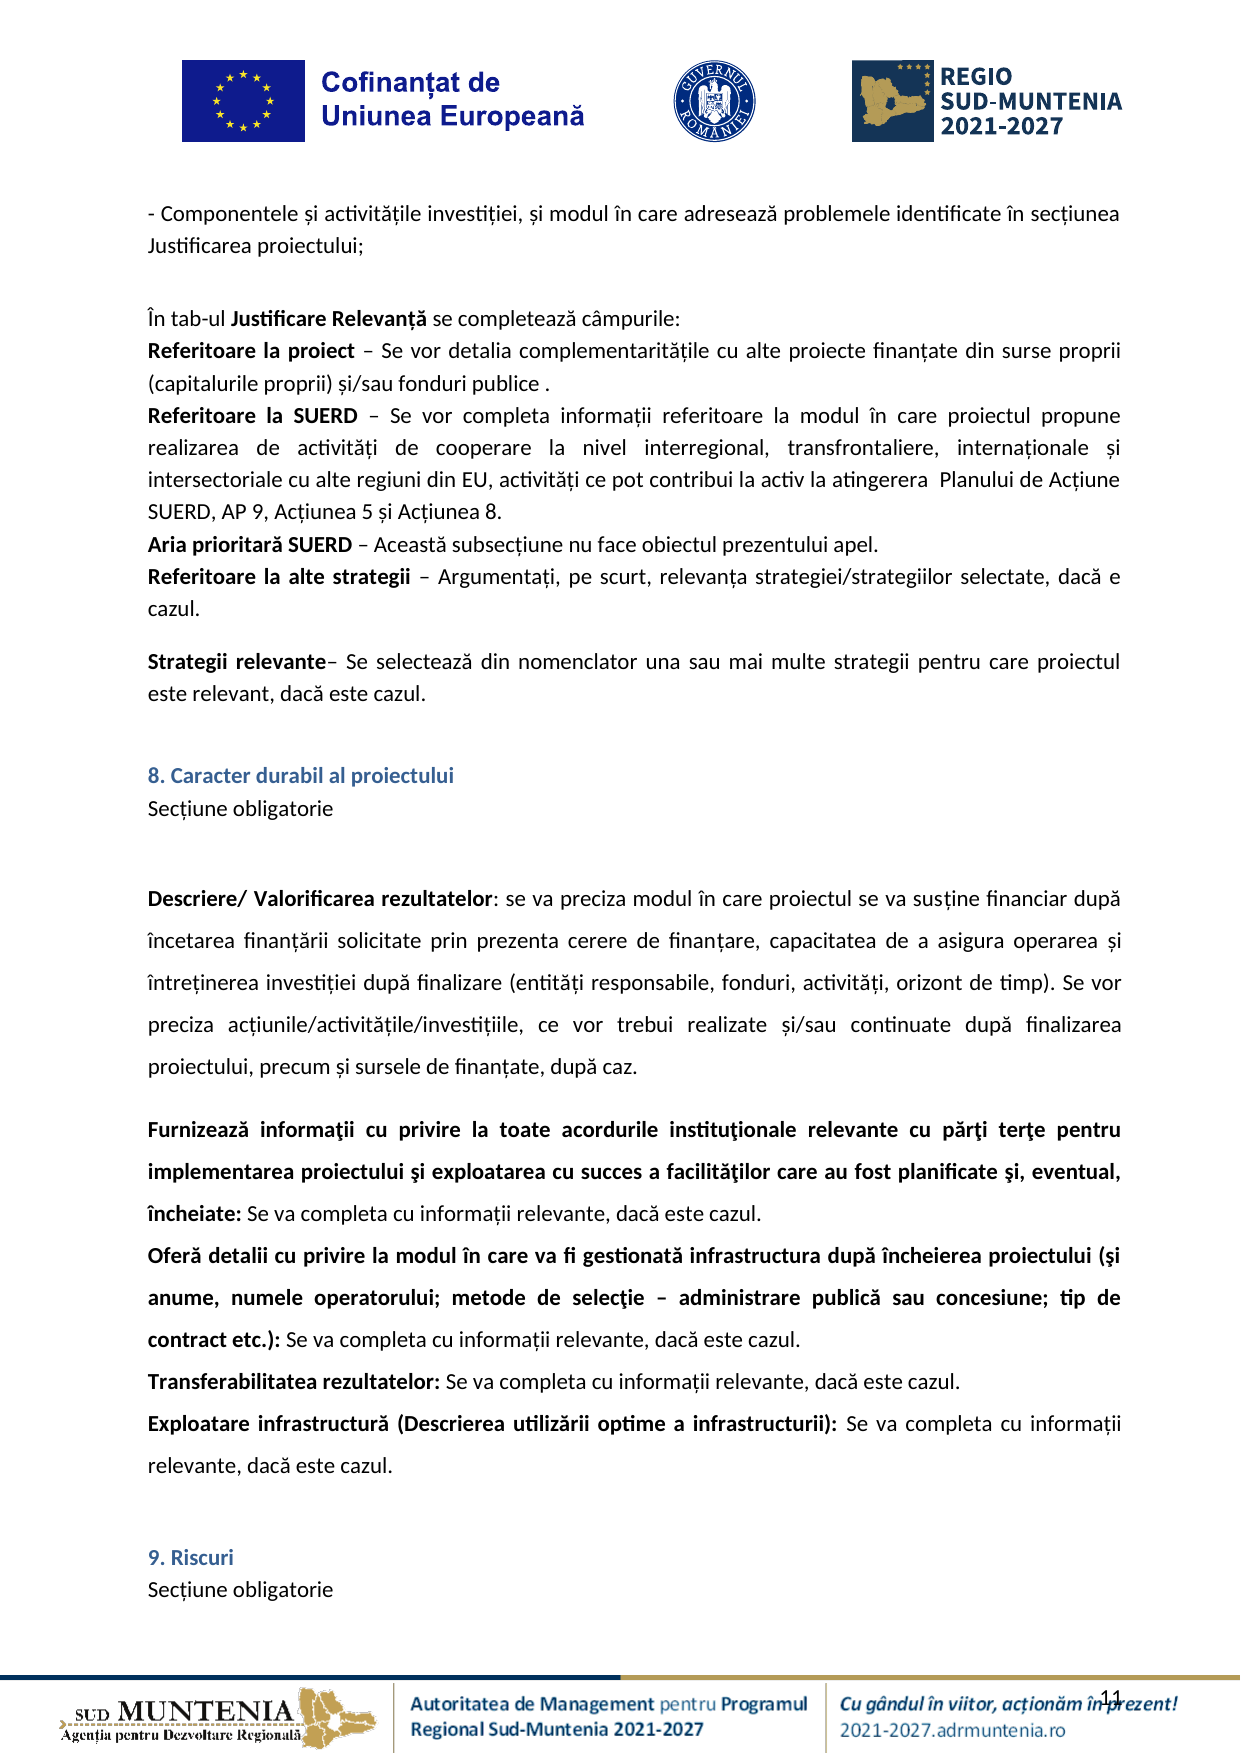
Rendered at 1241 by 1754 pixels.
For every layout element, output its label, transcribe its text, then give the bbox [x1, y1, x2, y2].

text În tab-ul Justificare Relevanță se completează câmpurile: [148, 304, 1122, 332]
picture [0, 1675, 1241, 1754]
text Descriere/ Valorificarea rezultatelor: se va preciza modul în care proiectul se va susţine financiar după încetarea finanţării solicitate prin prezenta cerere de finanţare, capacitatea de a asigura operarea şi întreţinerea investiţiei după finalizare (entităţi responsabile, fonduri, activităţi, orizont de timp). Se vor preciza acţiunile/activităţile/investiţiile, ce vor trebui realizate şi/sau continuate după finalizarea proiectului, precum și sursele de finanțate, după caz. [148, 884, 1122, 1080]
text Transferabilitatea rezultatelor: Se va completa cu informații relevante, dacă este cazul. [148, 1367, 1122, 1395]
subtitle 9. Riscuri [148, 1543, 1122, 1571]
subtitle 8. Caracter durabil al proiectului [148, 761, 1122, 789]
text Secțiune obligatorie [148, 1575, 1122, 1603]
text Strategii relevante– Se selectează din nomenclator una sau mai multe strategii pentru care proiectul este relevant, dacă este cazul. [148, 647, 1122, 707]
text - Componentele și activitățile investiției, și modul în care adresează problemele identificate în secțiunea Justificarea proiectului; [148, 199, 1122, 259]
text Referitoare la alte strategii – Argumentați, pe scurt, relevanța strategiei/strategiilor selectate, dacă e cazul. [148, 562, 1122, 622]
text Oferă detalii cu privire la modul în care va fi gestionată infrastructura după încheierea proiectului (şi anume, numele operatorului; metode de selecţie – administrare publică sau concesiune; tip de contract etc.): Se va completa cu informații relevante, dacă este cazul. [148, 1241, 1122, 1353]
text Aria prioritară SUERD – Această subsecțiune nu face obiectul prezentului apel. [148, 530, 1122, 558]
text Furnizează informaţii cu privire la toate acordurile instituţionale relevante cu părţi terţe pentru implementarea proiectului şi exploatarea cu succes a facilităţilor care au fost planificate şi, eventual, încheiate: Se va completa cu informații relevante, dacă este cazul. [148, 1115, 1122, 1227]
text Referitoare la SUERD – Se vor completa informații referitoare la modul în care proiectul propune realizarea de activități de cooperare la nivel interregional, transfrontaliere, internaționale și intersectoriale cu alte regiuni din EU, activități ce pot contribui la activ la atingerera Planului de Acțiune SUERD, AP 9, Acțiunea 5 și Acțiunea 8. [148, 401, 1122, 526]
text Referitoare la proiect – Se vor detalia complementaritățile cu alte proiecte finanțate din surse proprii (capitalurile proprii) și/sau fonduri publice . [148, 337, 1122, 397]
text Secțiune obligatorie [148, 794, 1122, 822]
text Exploatare infrastructură (Descrierea utilizării optime a infrastructurii): Se va completa cu informații relevante, dacă este cazul. [148, 1409, 1122, 1479]
